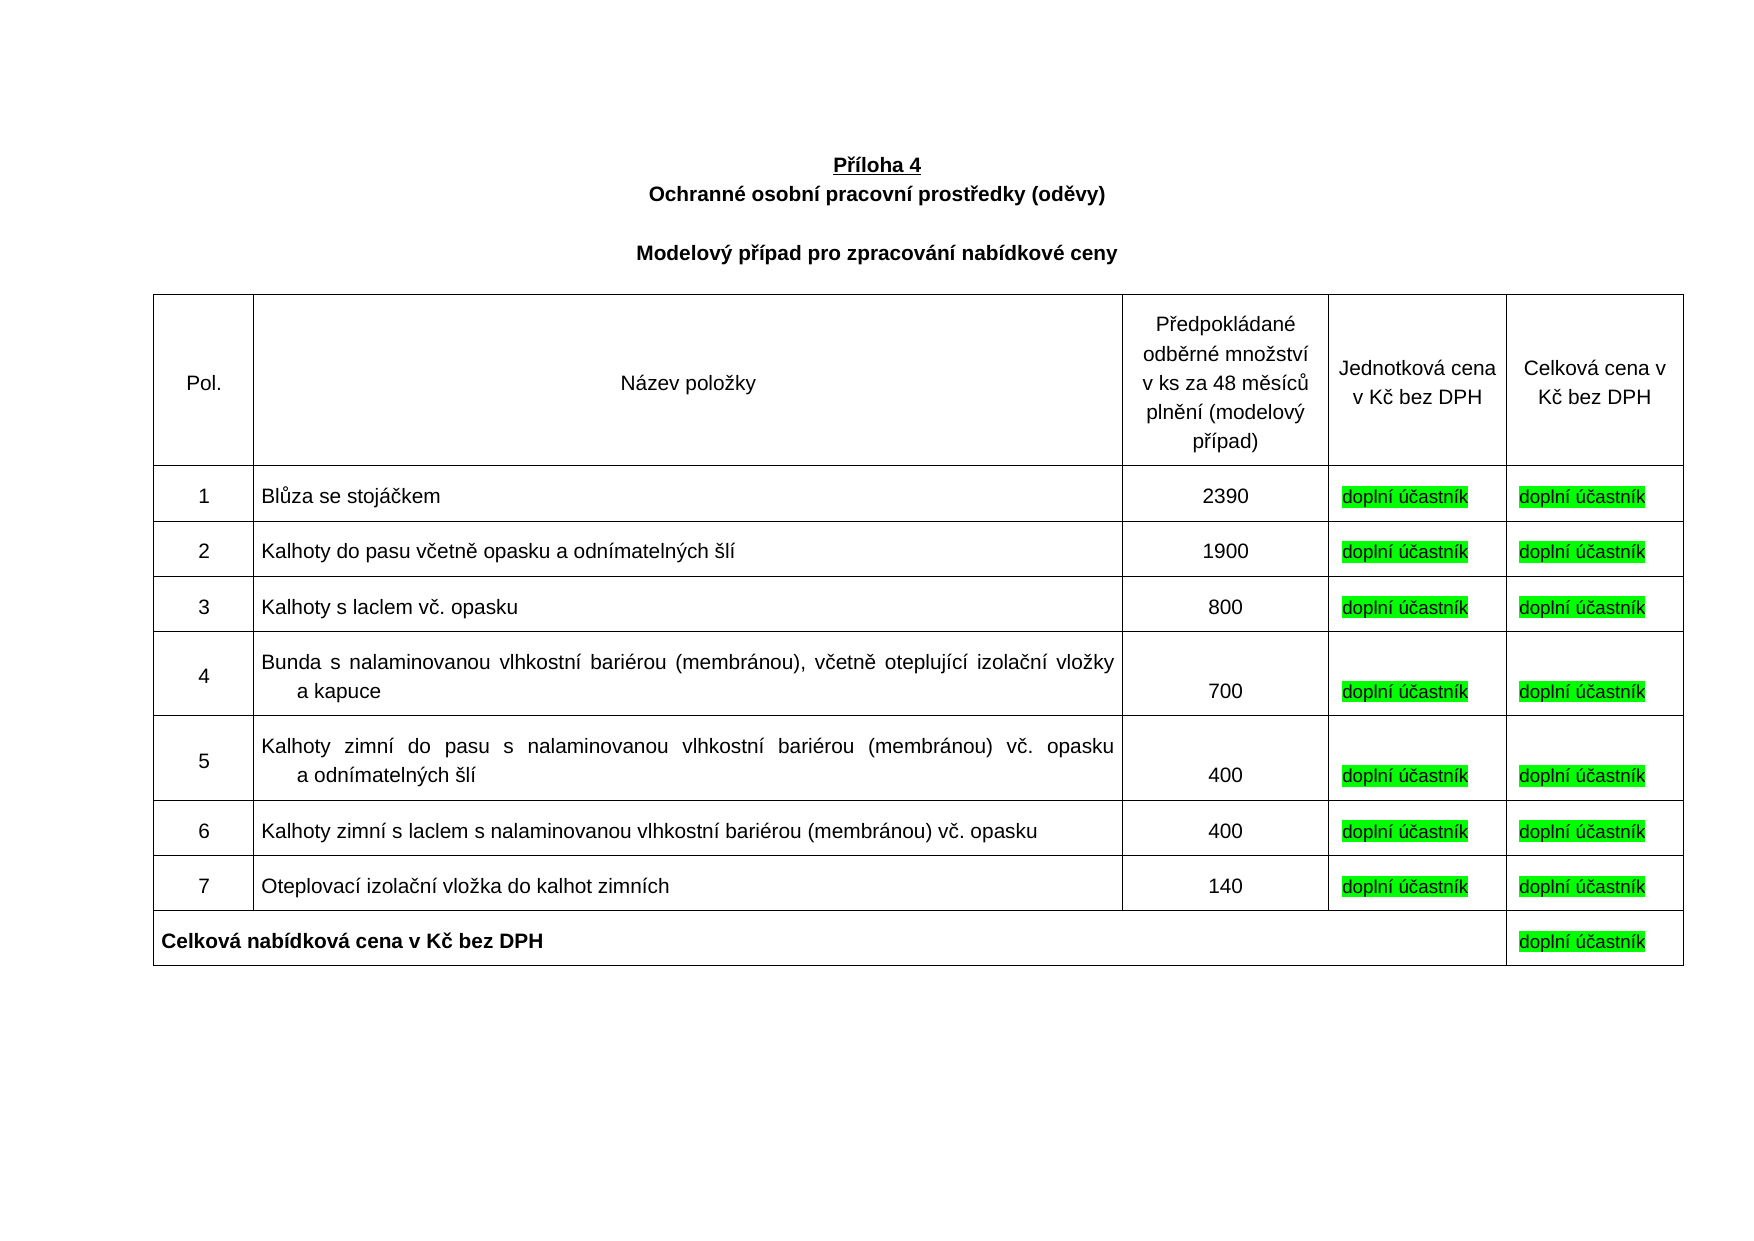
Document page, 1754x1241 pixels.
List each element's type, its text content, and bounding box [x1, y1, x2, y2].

table_cell doplní účastník [1329, 801, 1506, 855]
table_header Název položky [254, 295, 1122, 465]
table_cell doplní účastník [1507, 801, 1683, 855]
text Ochranné osobní pracovní prostředky (oděvy) [148, 177, 1606, 206]
table_cell 3 [154, 577, 253, 631]
table_cell doplní účastník [1507, 716, 1683, 800]
table_cell 5 [154, 716, 253, 800]
table_cell Blůza se stojáčkem [254, 466, 1122, 521]
table_cell 400 [1123, 716, 1328, 800]
table_cell 2390 [1123, 466, 1328, 521]
table_header Pol. [154, 295, 253, 465]
table_cell Kalhoty s laclem vč. opasku [254, 577, 1122, 631]
table_cell 7 [154, 856, 253, 910]
text Modelový případ pro zpracování nabídkové ceny [148, 235, 1606, 264]
table_cell 1 [154, 466, 253, 521]
table_header Celková cena v Kč bez DPH [1507, 295, 1683, 465]
table_cell 700 [1123, 632, 1328, 715]
table_cell Celková nabídková cena v Kč bez DPH [154, 911, 1506, 965]
table_cell 140 [1123, 856, 1328, 910]
table_cell doplní účastník [1329, 466, 1506, 521]
table_cell 800 [1123, 577, 1328, 631]
table_cell Kalhoty zimní s laclem s nalaminovanou vlhkostní bariérou (membránou) vč. opasku [254, 801, 1122, 855]
table_cell doplní účastník [1507, 577, 1683, 631]
table_cell doplní účastník [1507, 466, 1683, 521]
table_cell doplní účastník [1507, 522, 1683, 576]
table_cell 2 [154, 522, 253, 576]
table_cell doplní účastník [1329, 716, 1506, 800]
table_header Předpokládané odběrné množství v ks za 48 měsíců plnění (modelový případ) [1123, 295, 1328, 465]
table_cell doplní účastník [1329, 577, 1506, 631]
table_cell doplní účastník [1329, 522, 1506, 576]
table_cell doplní účastník [1507, 911, 1683, 965]
table_cell 4 [154, 632, 253, 715]
table_cell 400 [1123, 801, 1328, 855]
table_cell doplní účastník [1507, 856, 1683, 910]
table_cell 6 [154, 801, 253, 855]
table_cell Kalhoty do pasu včetně opasku a odnímatelných šlí [254, 522, 1122, 576]
table_cell 1900 [1123, 522, 1328, 576]
table_cell Oteplovací izolační vložka do kalhot zimních [254, 856, 1122, 910]
table_cell doplní účastník [1329, 632, 1506, 715]
table_cell Bunda s nalaminovanou vlhkostní bariérou (membránou), včetně oteplující izolační vložky a kapuce [254, 632, 1122, 715]
table_header Jednotková cena v Kč bez DPH [1329, 295, 1506, 465]
text Příloha 4 [148, 148, 1606, 177]
table_cell doplní účastník [1329, 856, 1506, 910]
table_cell Kalhoty zimní do pasu s nalaminovanou vlhkostní bariérou (membránou) vč. opasku a odnímatelných šlí [254, 716, 1122, 800]
table_cell doplní účastník [1507, 632, 1683, 715]
